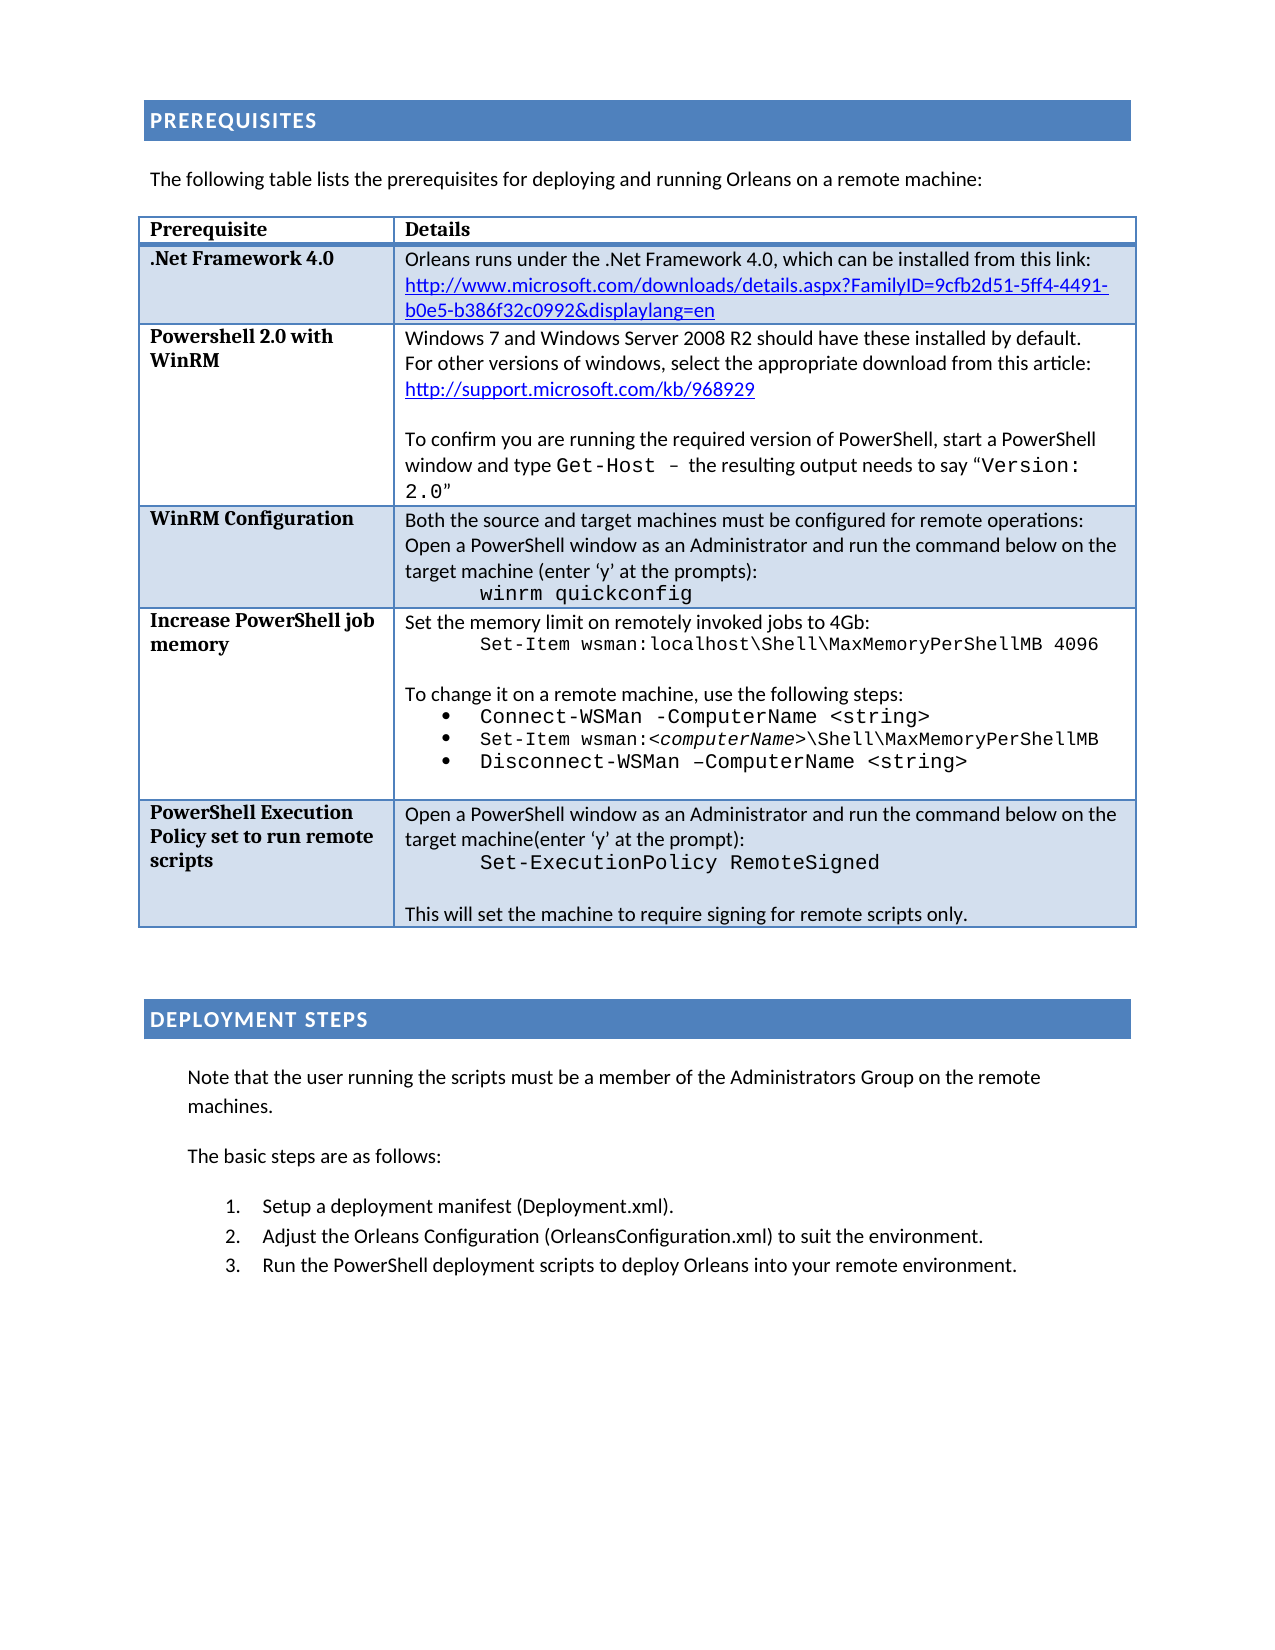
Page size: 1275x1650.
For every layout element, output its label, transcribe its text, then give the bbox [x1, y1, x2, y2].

table_header Prerequisite [140, 218, 393, 242]
table_cell Set the memory limit on remotely invoked jobs to 4Gb: Set-Item wsman:localhost\Shell\MaxMemoryPerShellMB 4096 To change it on a remote machine, use the following steps: Connect-WSMan -ComputerName <string> Set-Item wsman:<computerName>\Shell\MaxMemoryPerShellMB Disconnect-WSMan –ComputerName <string> [395, 609, 1135, 799]
table_cell Open a PowerShell window as an Administrator and run the command below on the target machine(enter ‘y’ at the prompt): Set-ExecutionPolicy RemoteSigned This will set the machine to require signing for remote scripts only. [395, 801, 1135, 926]
table_cell .Net Framework 4.0 [140, 247, 393, 323]
table_cell PowerShell Execution Policy set to run remote scripts [140, 801, 393, 926]
list Run the PowerShell deployment scripts to deploy Orleans into your remote environment. [225, 1252, 1125, 1277]
table_cell WinRM Configuration [140, 507, 393, 607]
list Adjust the Orleans Configuration (OrleansConfiguration.xml) to suit the environment. [225, 1223, 1125, 1248]
table_cell Both the source and target machines must be configured for remote operations: Open a PowerShell window as an Administrator and run the command below on the target machine (enter ‘y’ at the prompts): winrm quickconfig [395, 507, 1135, 607]
text The following table lists the prerequisites for deploying and running Orleans on a remote machine: [150, 166, 1125, 191]
text The basic steps are as follows: [187, 1144, 1125, 1169]
subtitle Prerequisites [150, 107, 1125, 135]
list Setup a deployment manifest (Deployment.xml). [225, 1194, 1125, 1219]
table_cell Increase PowerShell job memory [140, 609, 393, 799]
subtitle Deployment Steps [150, 1005, 1125, 1033]
text Note that the user running the scripts must be a member of the Administrators Group on the remote machines. [187, 1064, 1125, 1119]
table_cell Orleans runs under the .Net Framework 4.0, which can be installed from this link: http://www.microsoft.com/downloads/details.aspx?FamilyID=9cfb2d51-5ff4-4491-b0e5-b386f32c0992&displaylang=en [395, 247, 1135, 323]
table_cell Windows 7 and Windows Server 2008 R2 should have these installed by default. For other versions of windows, select the appropriate download from this article: http://support.microsoft.com/kb/968929 To confirm you are running the required version of PowerShell, start a PowerShell window and type Get-Host – the resulting output needs to say “Version: 2.0” [395, 325, 1135, 505]
table_header Details [395, 218, 1135, 242]
table_cell Powershell 2.0 with WinRM [140, 325, 393, 505]
